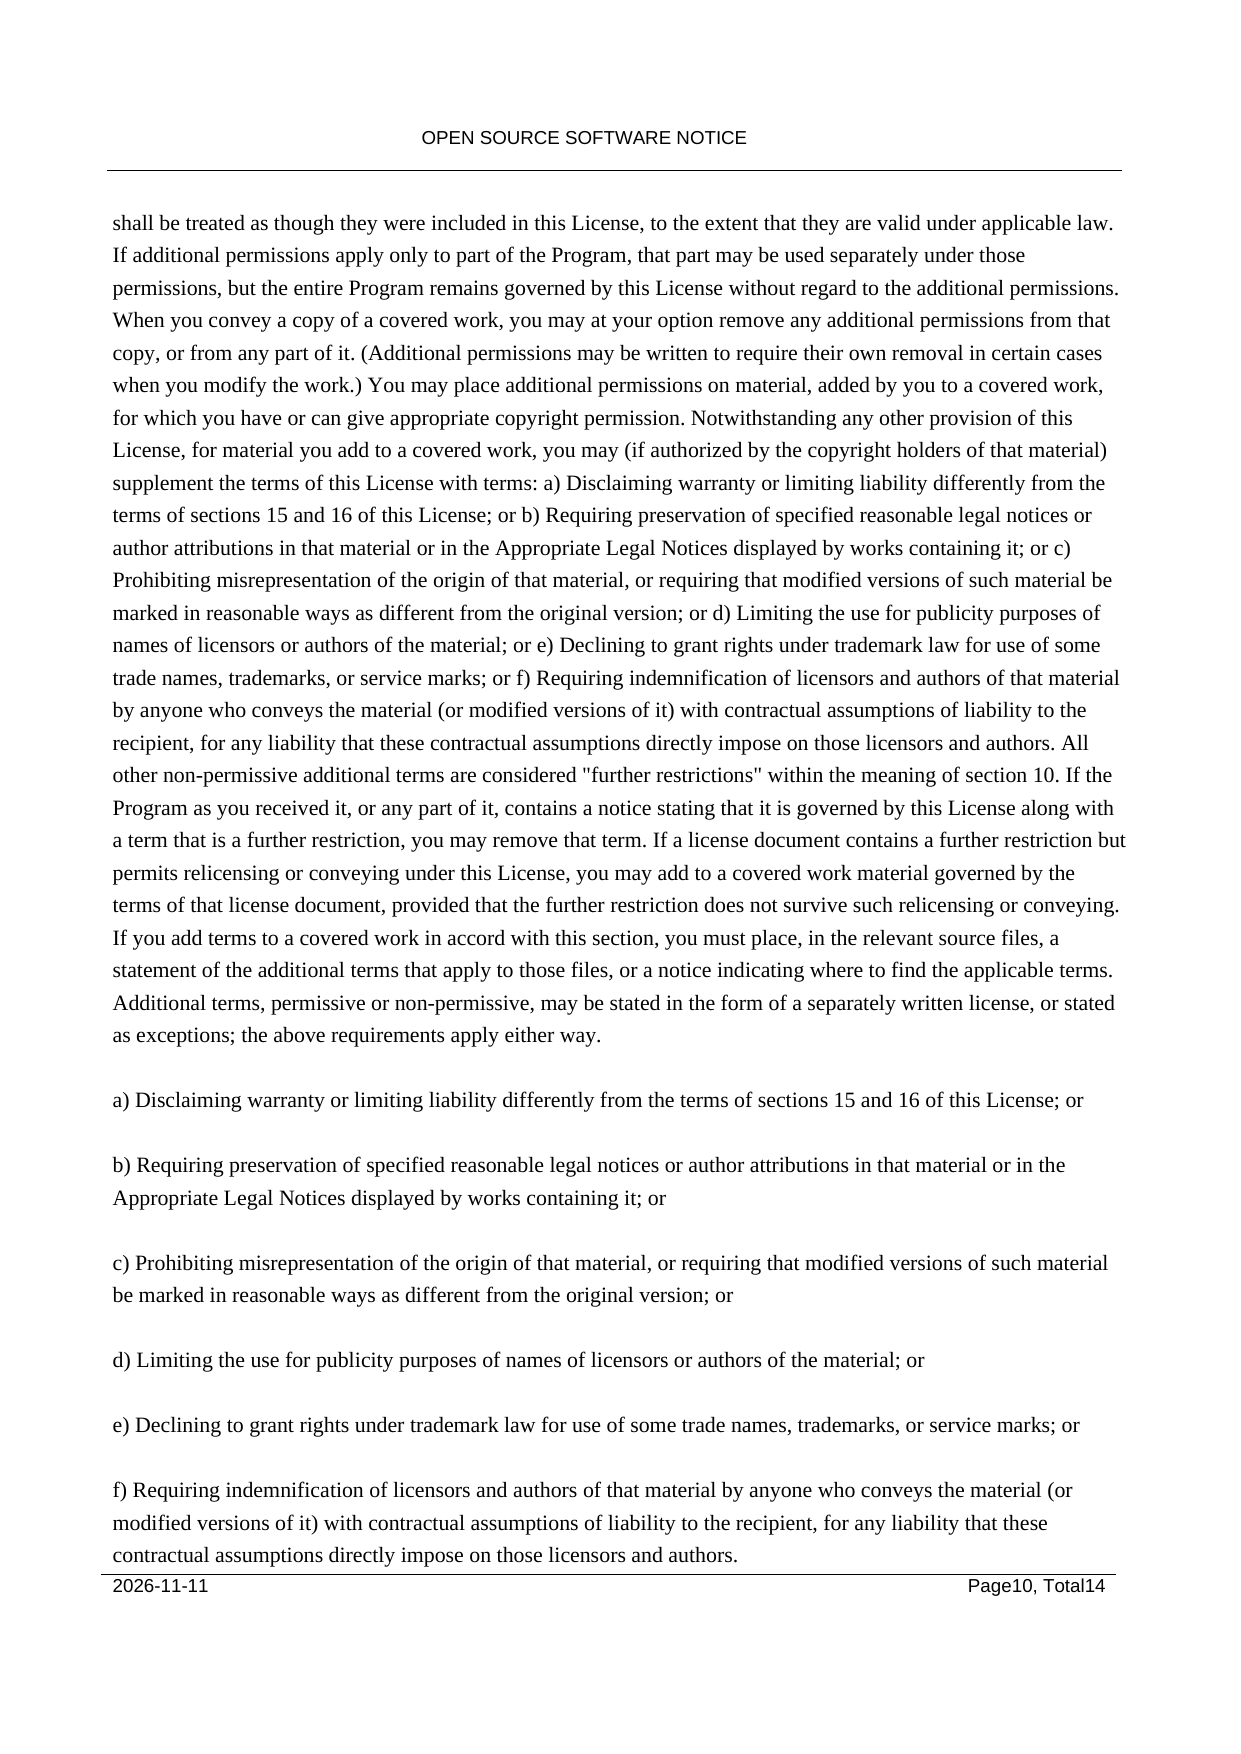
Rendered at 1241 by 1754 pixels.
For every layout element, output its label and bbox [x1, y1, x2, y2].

text [112, 206, 1128, 1571]
